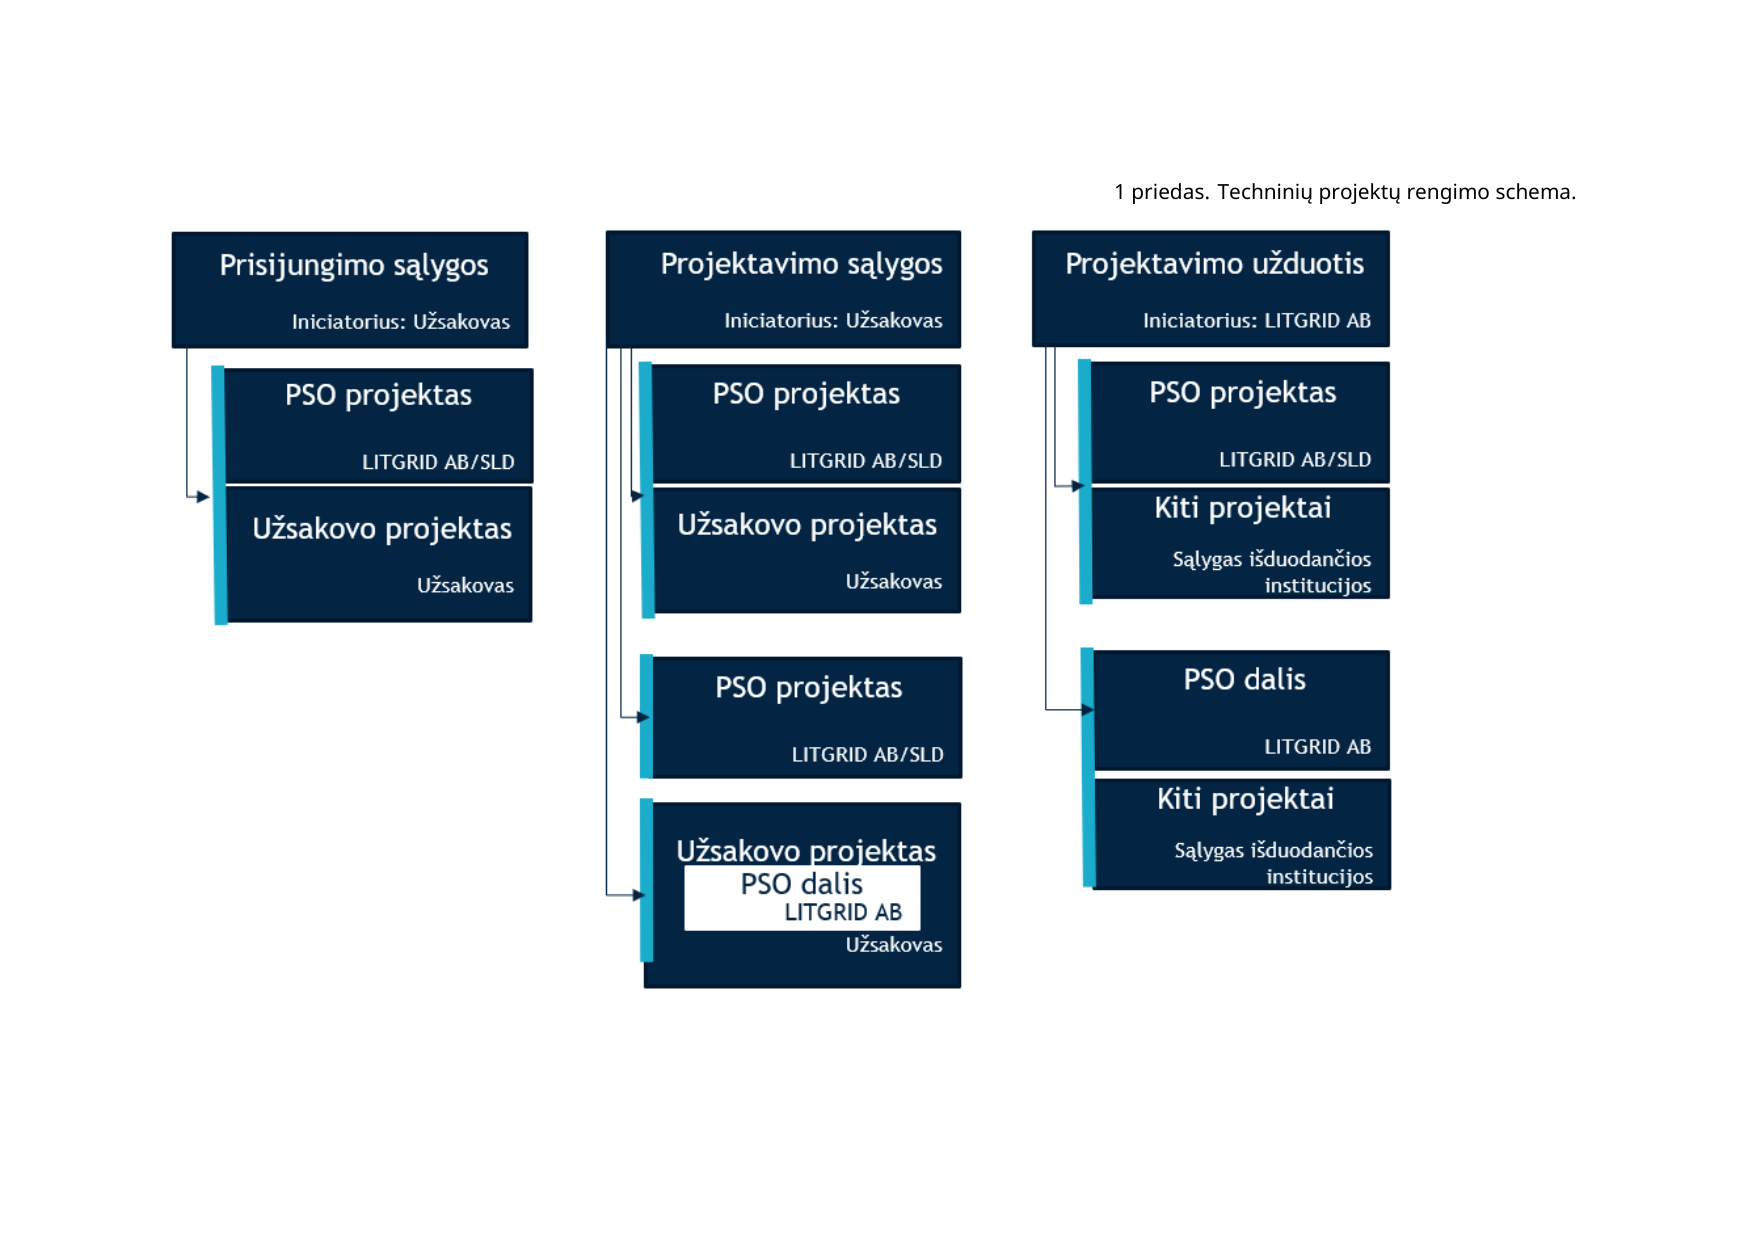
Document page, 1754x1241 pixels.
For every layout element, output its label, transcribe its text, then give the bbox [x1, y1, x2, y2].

picture [147, 207, 1419, 1028]
list Techninių projektų rengimo schema. [118, 177, 1577, 206]
